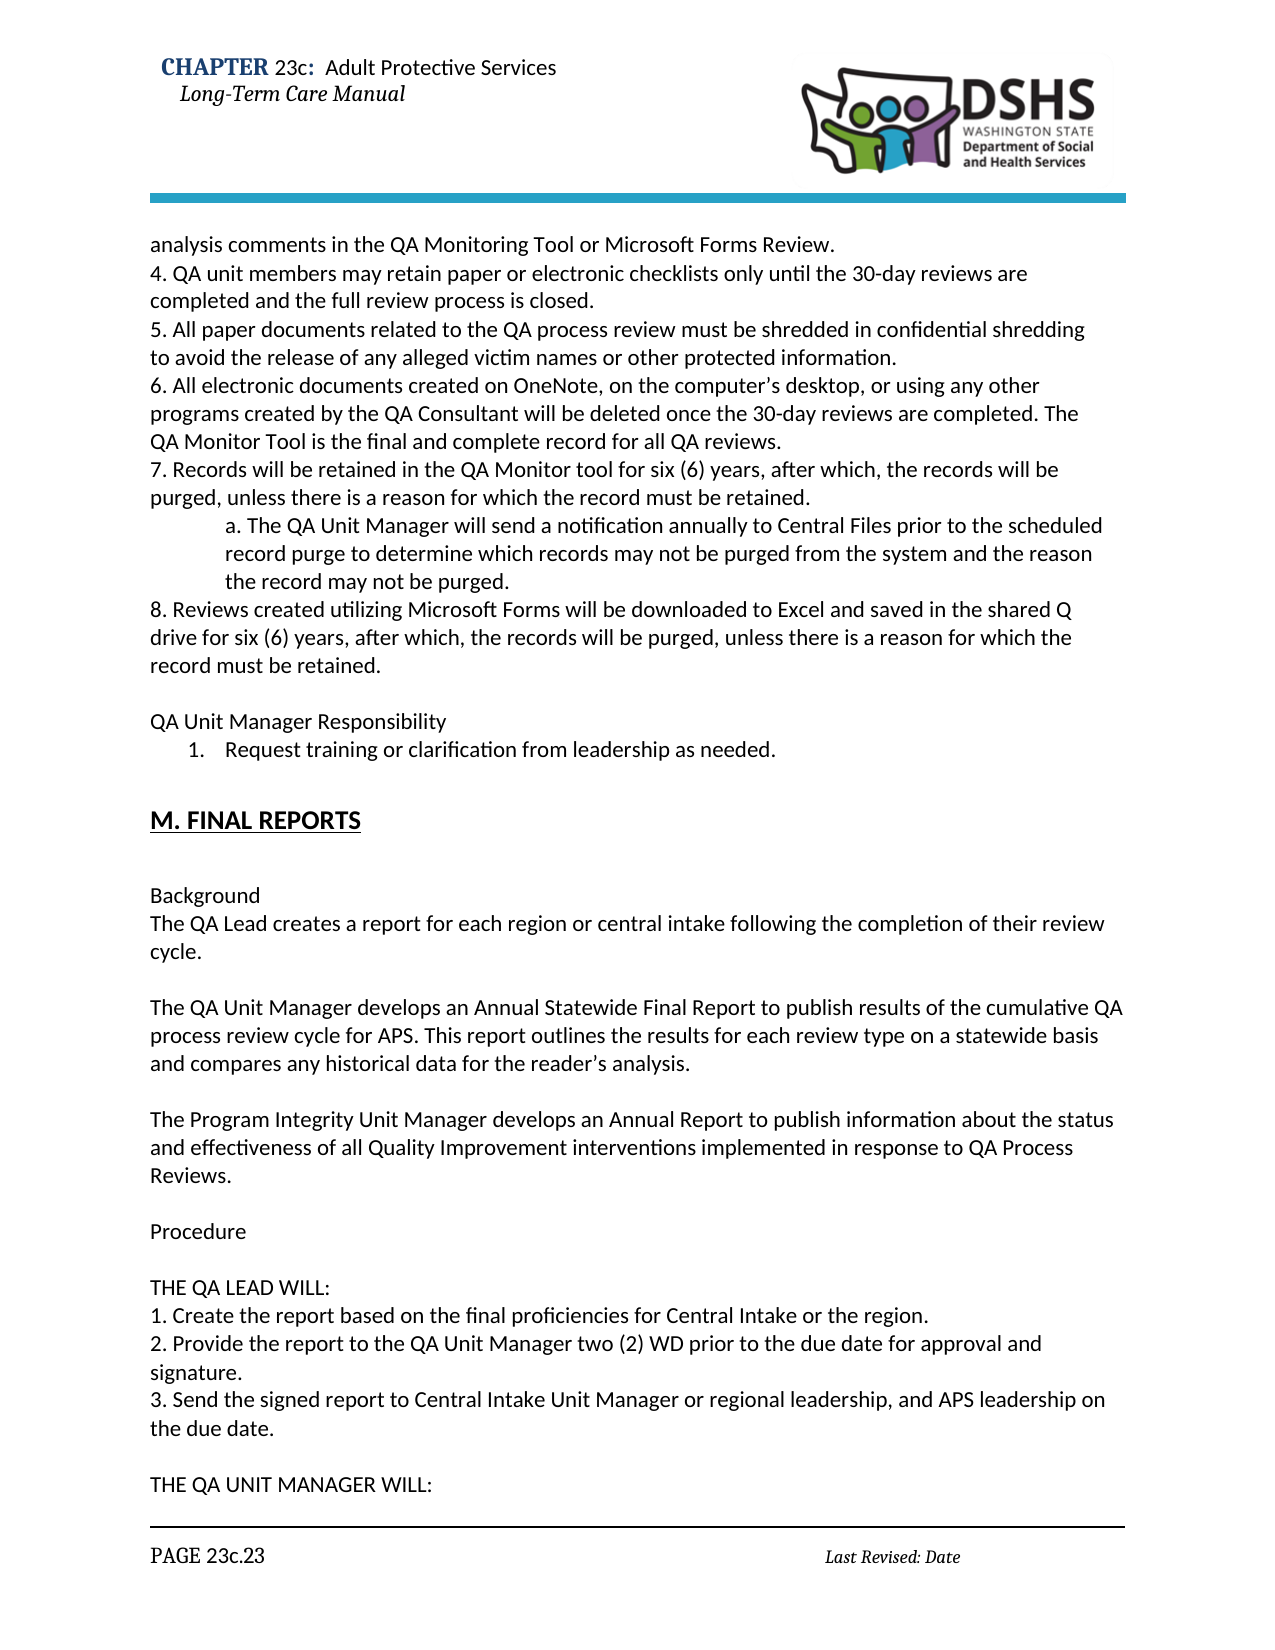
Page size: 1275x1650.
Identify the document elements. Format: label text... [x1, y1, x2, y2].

text to avoid the release of any alleged victim names or other protected information. [150, 343, 1125, 371]
text 4. QA unit members may retain paper or electronic checklists only until the 30-day reviews are [150, 259, 1125, 287]
text purged, unless there is a reason for which the record must be retained. [150, 483, 1125, 511]
text 5. All paper documents related to the QA process review must be shredded in confidential shredding [150, 315, 1125, 343]
text Procedure [150, 1217, 1125, 1246]
text the record may not be purged. [150, 567, 1125, 595]
text completed and the full review process is closed. [150, 287, 1125, 315]
text drive for six (6) years, after which, the records will be purged, unless there is a reason for which the [150, 623, 1125, 651]
text 2. Provide the report to the QA Unit Manager two (2) WD prior to the due date for approval and [150, 1329, 1125, 1358]
subtitle M. FINAL REPORTS [150, 803, 1125, 837]
text cycle. [150, 937, 1125, 965]
text process review cycle for APS. This report outlines the results for each review type on a statewide basis [150, 1021, 1125, 1049]
text Background [150, 881, 1125, 909]
text analysis comments in the QA Monitoring Tool or Microsoft Forms Review. [150, 231, 1125, 259]
text QA Unit Manager Responsibility [150, 707, 1125, 735]
text record purge to determine which records may not be purged from the system and the reason [150, 539, 1125, 567]
text programs created by the QA Consultant will be deleted once the 30-day reviews are completed. The [150, 399, 1125, 427]
text signature. [150, 1358, 1125, 1386]
text 3. Send the signed report to Central Intake Unit Manager or regional leadership, and APS leadership on the due date. [150, 1386, 1125, 1442]
text a. The QA Unit Manager will send a notification annually to Central Files prior to the scheduled [150, 511, 1125, 539]
text 8. Reviews created utilizing Microsoft Forms will be downloaded to Excel and saved in the shared Q [150, 595, 1125, 623]
text and compares any historical data for the reader’s analysis. [150, 1049, 1125, 1077]
text The QA Lead creates a report for each region or central intake following the completion of their review [150, 909, 1125, 937]
text The Program Integrity Unit Manager develops an Annual Report to publish information about the status [150, 1105, 1125, 1133]
text 6. All electronic documents created on OneNote, on the computer’s desktop, or using any other [150, 371, 1125, 399]
text THE QA UNIT MANAGER WILL: [150, 1470, 1125, 1498]
text record must be retained. [150, 651, 1125, 679]
text 1. Create the report based on the final proficiencies for Central Intake or the region. [150, 1302, 1125, 1329]
text Reviews. [150, 1161, 1125, 1189]
picture [791, 52, 1115, 189]
text 7. Records will be retained in the QA Monitor tool for six (6) years, after which, the records will be [150, 455, 1125, 483]
text THE QA LEAD WILL: [150, 1273, 1125, 1302]
text QA Monitor Tool is the final and complete record for all QA reviews. [150, 427, 1125, 455]
list Request training or clarification from leadership as needed. [187, 735, 1125, 763]
text The QA Unit Manager develops an Annual Statewide Final Report to publish results of the cumulative QA [150, 993, 1125, 1021]
text and effectiveness of all Quality Improvement interventions implemented in response to QA Process [150, 1133, 1125, 1161]
